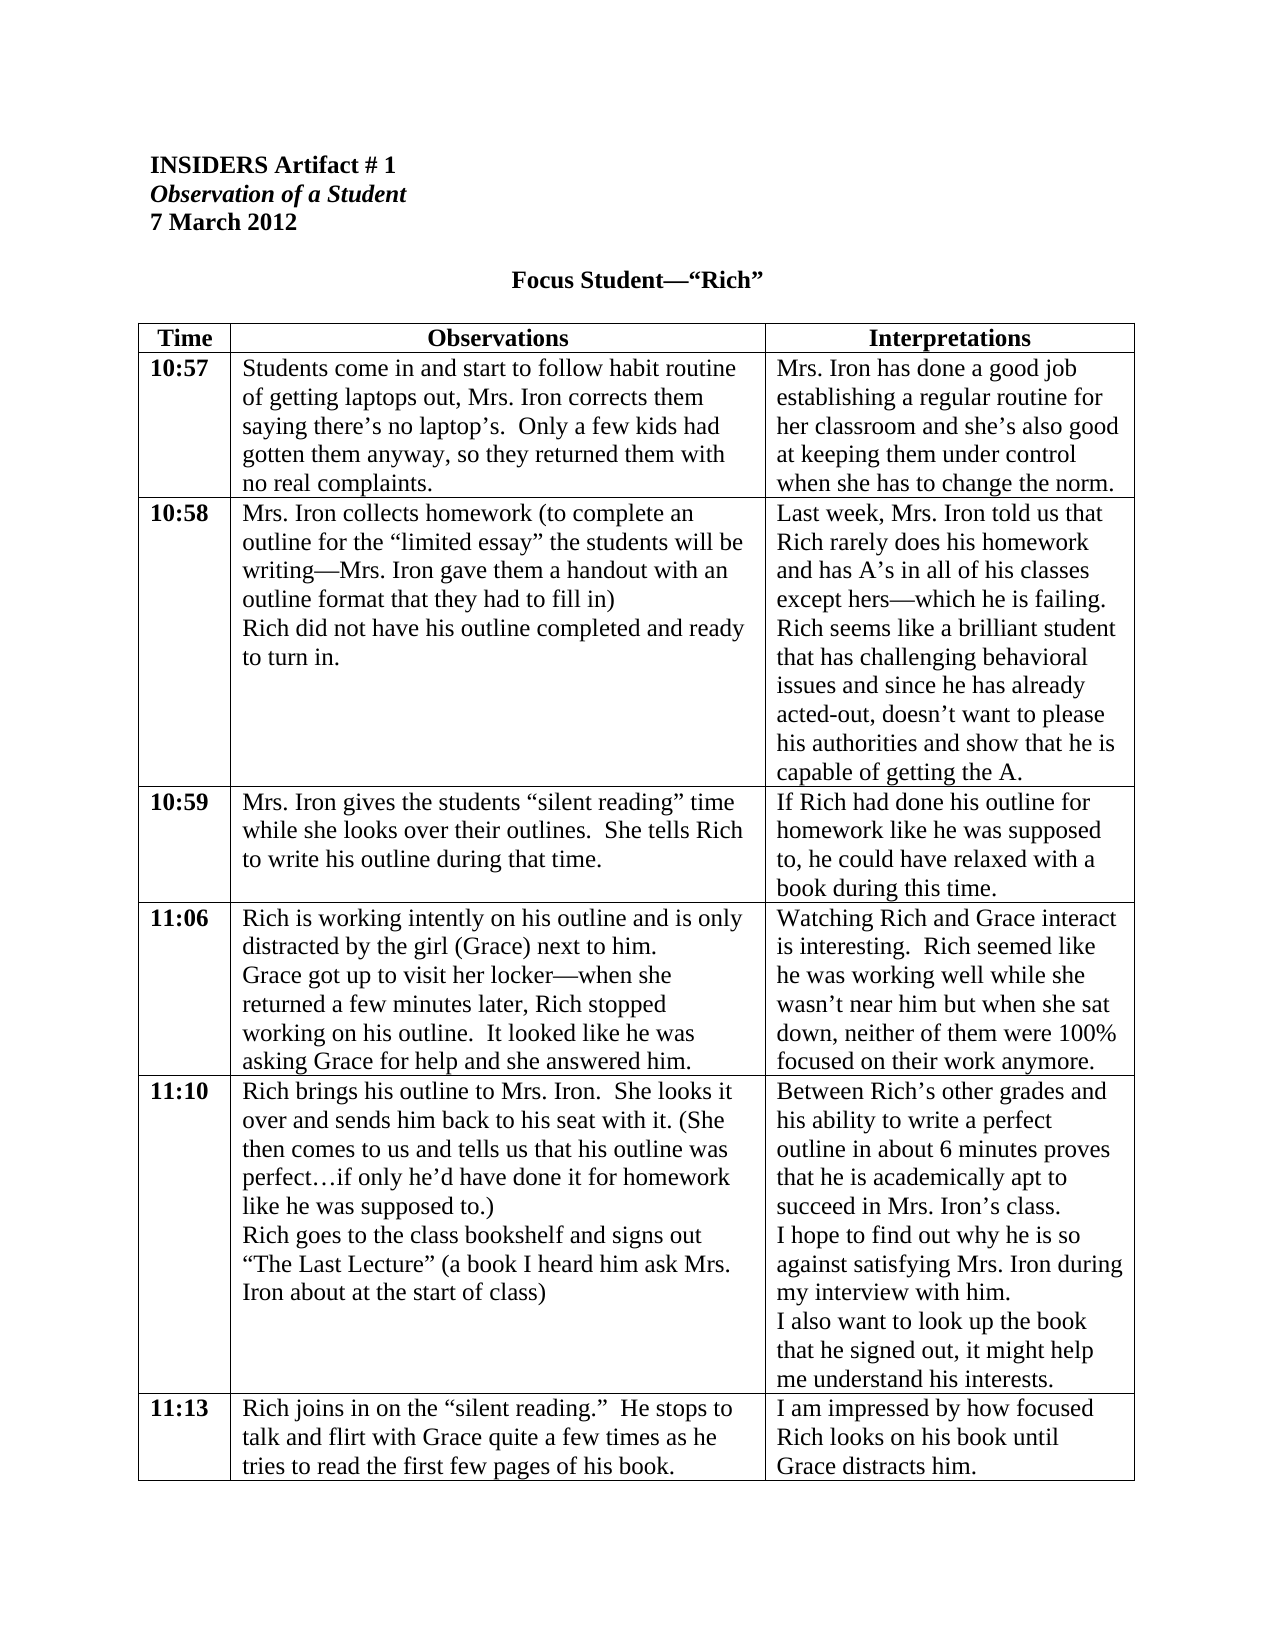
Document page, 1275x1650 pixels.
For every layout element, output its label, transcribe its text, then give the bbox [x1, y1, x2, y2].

table_header Observations [231, 324, 765, 352]
table_cell If Rich had done his outline for homework like he was supposed to, he could have relaxed with a book during this time. [766, 787, 1134, 902]
table_cell Rich is working intently on his outline and is only distracted by the girl (Grace) next to him. Grace got up to visit her locker—when she returned a few minutes later, Rich stopped working on his outline. It looked like he was asking Grace for help and she answered him. [231, 903, 765, 1075]
table_cell Last week, Mrs. Iron told us that Rich rarely does his homework and has A’s in all of his classes except hers—which he is failing. Rich seems like a brilliant student that has challenging behavioral issues and since he has already acted-out, doesn’t want to please his authorities and show that he is capable of getting the A. [766, 498, 1134, 786]
text Observation of a Student [150, 179, 1125, 207]
table_cell 10:57 [139, 353, 230, 497]
table_cell Watching Rich and Grace interact is interesting. Rich seemed like he was working well while she wasn’t near him but when she sat down, neither of them were 100% focused on their work anymore. [766, 903, 1134, 1075]
text INSIDERS Artifact # 1 [150, 150, 1125, 179]
text 7 March 2012 [150, 207, 1125, 236]
text Focus Student—“Rich” [150, 265, 1125, 294]
table_cell Between Rich’s other grades and his ability to write a perfect outline in about 6 minutes proves that he is academically apt to succeed in Mrs. Iron’s class. I hope to find out why he is so against satisfying Mrs. Iron during my interview with him. I also want to look up the book that he signed out, it might help me understand his interests. [766, 1076, 1134, 1392]
table_cell 11:13 [139, 1394, 230, 1480]
table_header Time [139, 324, 230, 352]
table_header Interpretations [766, 324, 1134, 352]
table_cell 11:06 [139, 903, 230, 1075]
table_cell 10:59 [139, 787, 230, 902]
table_cell Rich brings his outline to Mrs. Iron. She looks it over and sends him back to his seat with it. (She then comes to us and tells us that his outline was perfect…if only he’d have done it for homework like he was supposed to.) Rich goes to the class bookshelf and signs out “The Last Lecture” (a book I heard him ask Mrs. Iron about at the start of class) [231, 1076, 765, 1392]
table_cell Mrs. Iron gives the students “silent reading” time while she looks over their outlines. She tells Rich to write his outline during that time. [231, 787, 765, 902]
table_cell I am impressed by how focused Rich looks on his book until Grace distracts him. [766, 1394, 1134, 1480]
table_cell 11:10 [139, 1076, 230, 1392]
table_cell Students come in and start to follow habit routine of getting laptops out, Mrs. Iron corrects them saying there’s no laptop’s. Only a few kids had gotten them anyway, so they returned them with no real complaints. [231, 353, 765, 497]
table_cell Mrs. Iron has done a good job establishing a regular routine for her classroom and she’s also good at keeping them under control when she has to change the norm. [766, 353, 1134, 497]
table_cell Rich joins in on the “silent reading.” He stops to talk and flirt with Grace quite a few times as he tries to read the first few pages of his book. [231, 1394, 765, 1480]
table_cell 10:58 [139, 498, 230, 786]
table_cell Mrs. Iron collects homework (to complete an outline for the “limited essay” the students will be writing—Mrs. Iron gave them a handout with an outline format that they had to fill in) Rich did not have his outline completed and ready to turn in. [231, 498, 765, 786]
